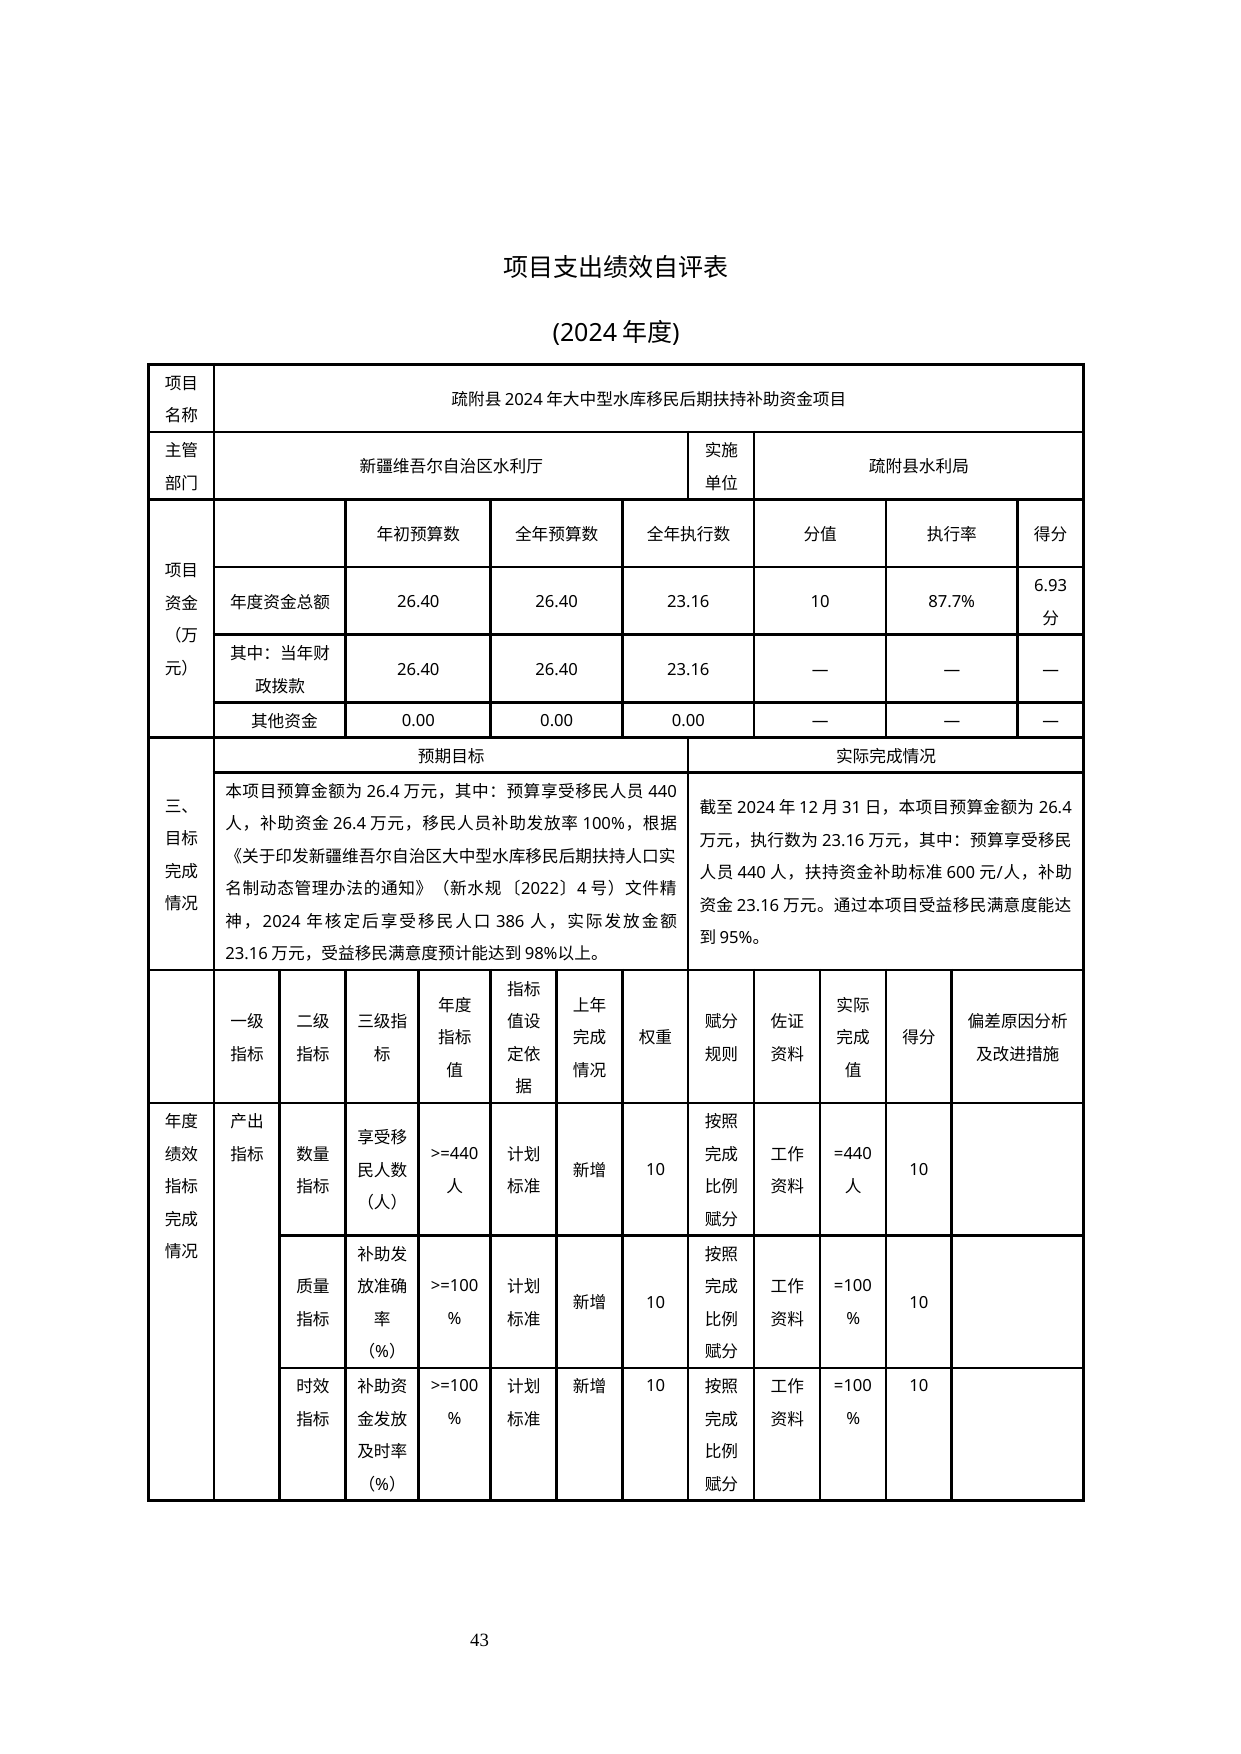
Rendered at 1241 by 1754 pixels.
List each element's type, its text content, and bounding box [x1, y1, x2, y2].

table_cell 0.00 [347, 704, 489, 736]
table_cell 截至2024年12月31日，本项目预算金额为26.4万元，执行数为23.16万元，其中：预算享受移民人员440人，扶持资金补助标准600元/人，补助资金23.16万元。通过本项目受益移民满意度能达到95%。 [689, 774, 1082, 969]
table_cell 计划标准 [492, 1369, 555, 1499]
table_cell 主管部门 [150, 433, 213, 498]
table_cell 疏附县2024年大中型水库移民后期扶持补助资金项目 [215, 366, 1082, 431]
table_cell 赋分规则 [689, 971, 753, 1101]
table_cell 10 [624, 1369, 687, 1499]
table_cell [215, 501, 344, 566]
table_cell 按照完成比例赋分 [689, 1369, 753, 1499]
table_cell 计划标准 [492, 1104, 555, 1234]
table_cell 工作资料 [755, 1369, 819, 1499]
table_cell 26.40 [347, 636, 489, 701]
table_cell 26.40 [492, 568, 621, 633]
table_cell 权重 [624, 971, 687, 1101]
table_cell 实际完成情况 [689, 739, 1082, 771]
table_cell 87.7% [887, 568, 1016, 633]
table_cell [953, 1104, 1082, 1234]
table_cell 其他资金 [215, 704, 344, 736]
table_cell =100% [821, 1369, 885, 1499]
table_cell 项目资金 （万元） [150, 501, 213, 736]
table_cell 26.40 [492, 636, 621, 701]
table_cell 6.93分 [1019, 568, 1082, 633]
table_cell 补助资金发放及时率（%） [347, 1369, 417, 1499]
table_cell >=440人 [420, 1104, 489, 1234]
table_cell (2024年度) [148, 298, 1083, 363]
table_cell 佐证资料 [755, 971, 819, 1101]
table_cell 年度绩效指标完成情况 [150, 1104, 213, 1499]
table_cell 三级指标 [347, 971, 417, 1101]
table_cell 数量指标 [281, 1104, 344, 1234]
table_cell 0.00 [492, 704, 621, 736]
table_cell 疏附县水利局 [755, 433, 1082, 498]
table_cell 计划标准 [492, 1237, 555, 1367]
table_cell — [1019, 636, 1082, 701]
table_cell [953, 1237, 1082, 1367]
table_cell 0.00 [624, 704, 753, 736]
table_cell 新疆维吾尔自治区水利厅 [215, 433, 687, 498]
table_cell 得分 [1019, 501, 1082, 566]
table_cell >=100% [420, 1237, 489, 1367]
table_cell 全年执行数 [624, 501, 753, 566]
table_cell =440人 [821, 1104, 885, 1234]
table_cell 项目名称 [150, 366, 213, 431]
table_cell — [1019, 704, 1082, 736]
table_cell 指标值设定依据 [492, 971, 555, 1101]
table_cell 执行率 [887, 501, 1016, 566]
table_cell 新增 [558, 1237, 621, 1367]
table_cell 10 [624, 1237, 687, 1367]
table_cell >=100% [420, 1369, 489, 1499]
table_cell 时效指标 [281, 1369, 344, 1499]
table_cell 10 [887, 1104, 950, 1234]
table_cell 按照完成比例赋分 [689, 1237, 753, 1367]
table_cell — [755, 636, 885, 701]
table_cell 实施单位 [689, 433, 753, 498]
table_cell 10 [755, 568, 885, 633]
table_cell 分值 [755, 501, 885, 566]
table_cell 享受移民人数（人） [347, 1104, 417, 1234]
table_cell 偏差原因分析及改进措施 [953, 971, 1082, 1101]
table_cell 23.16 [624, 636, 753, 701]
table_cell — [755, 704, 885, 736]
table_cell 年度指标值 [420, 971, 489, 1101]
table_cell 新增 [558, 1369, 621, 1499]
table_cell 年初预算数 [347, 501, 489, 566]
table_cell 上年完成情况 [558, 971, 621, 1101]
table_cell 新增 [558, 1104, 621, 1234]
table_cell 实际完成值 [821, 971, 885, 1101]
table_cell 工作资料 [755, 1237, 819, 1367]
table_cell — [887, 636, 1016, 701]
table_cell 年度资金总额 [215, 568, 344, 633]
table_cell =100% [821, 1237, 885, 1367]
table_cell 预期目标 [215, 739, 687, 771]
table_cell 其中：当年财政拨款 [215, 636, 344, 701]
table_cell — [887, 704, 1016, 736]
table_cell [953, 1369, 1082, 1499]
table_cell 一级指标 [215, 971, 278, 1101]
table_cell 26.40 [347, 568, 489, 633]
table_cell 全年预算数 [492, 501, 621, 566]
table_cell 10 [887, 1369, 950, 1499]
table_cell [150, 971, 213, 1101]
table_cell 质量指标 [281, 1237, 344, 1367]
table_cell 10 [624, 1104, 687, 1234]
table_cell 产出指标 [215, 1104, 278, 1499]
table_cell 工作资料 [755, 1104, 819, 1234]
table_cell 二级指标 [281, 971, 344, 1101]
table_cell 10 [887, 1237, 950, 1367]
table_cell 按照完成比例赋分 [689, 1104, 753, 1234]
table_cell 补助发放准确率（%） [347, 1237, 417, 1367]
table_cell 本项目预算金额为26.4万元，其中：预算享受移民人员440人，补助资金26.4万元，移民人员补助发放率100%，根据《关于印发新疆维吾尔自治区大中型水库移民后期扶持人口实名制动态管理办法的通知》（新水规〔2022〕4号）文件精神，2024年核定后享受移民人口386人，实际发放金额23.16万元，受益移民满意度预计能达到98%以上。 [215, 774, 687, 969]
table_header 项目支出绩效自评表 [148, 233, 1083, 298]
table_cell 得分 [887, 971, 950, 1101]
table_cell 三、目标完成情况 [150, 739, 213, 969]
table_cell 23.16 [624, 568, 753, 633]
